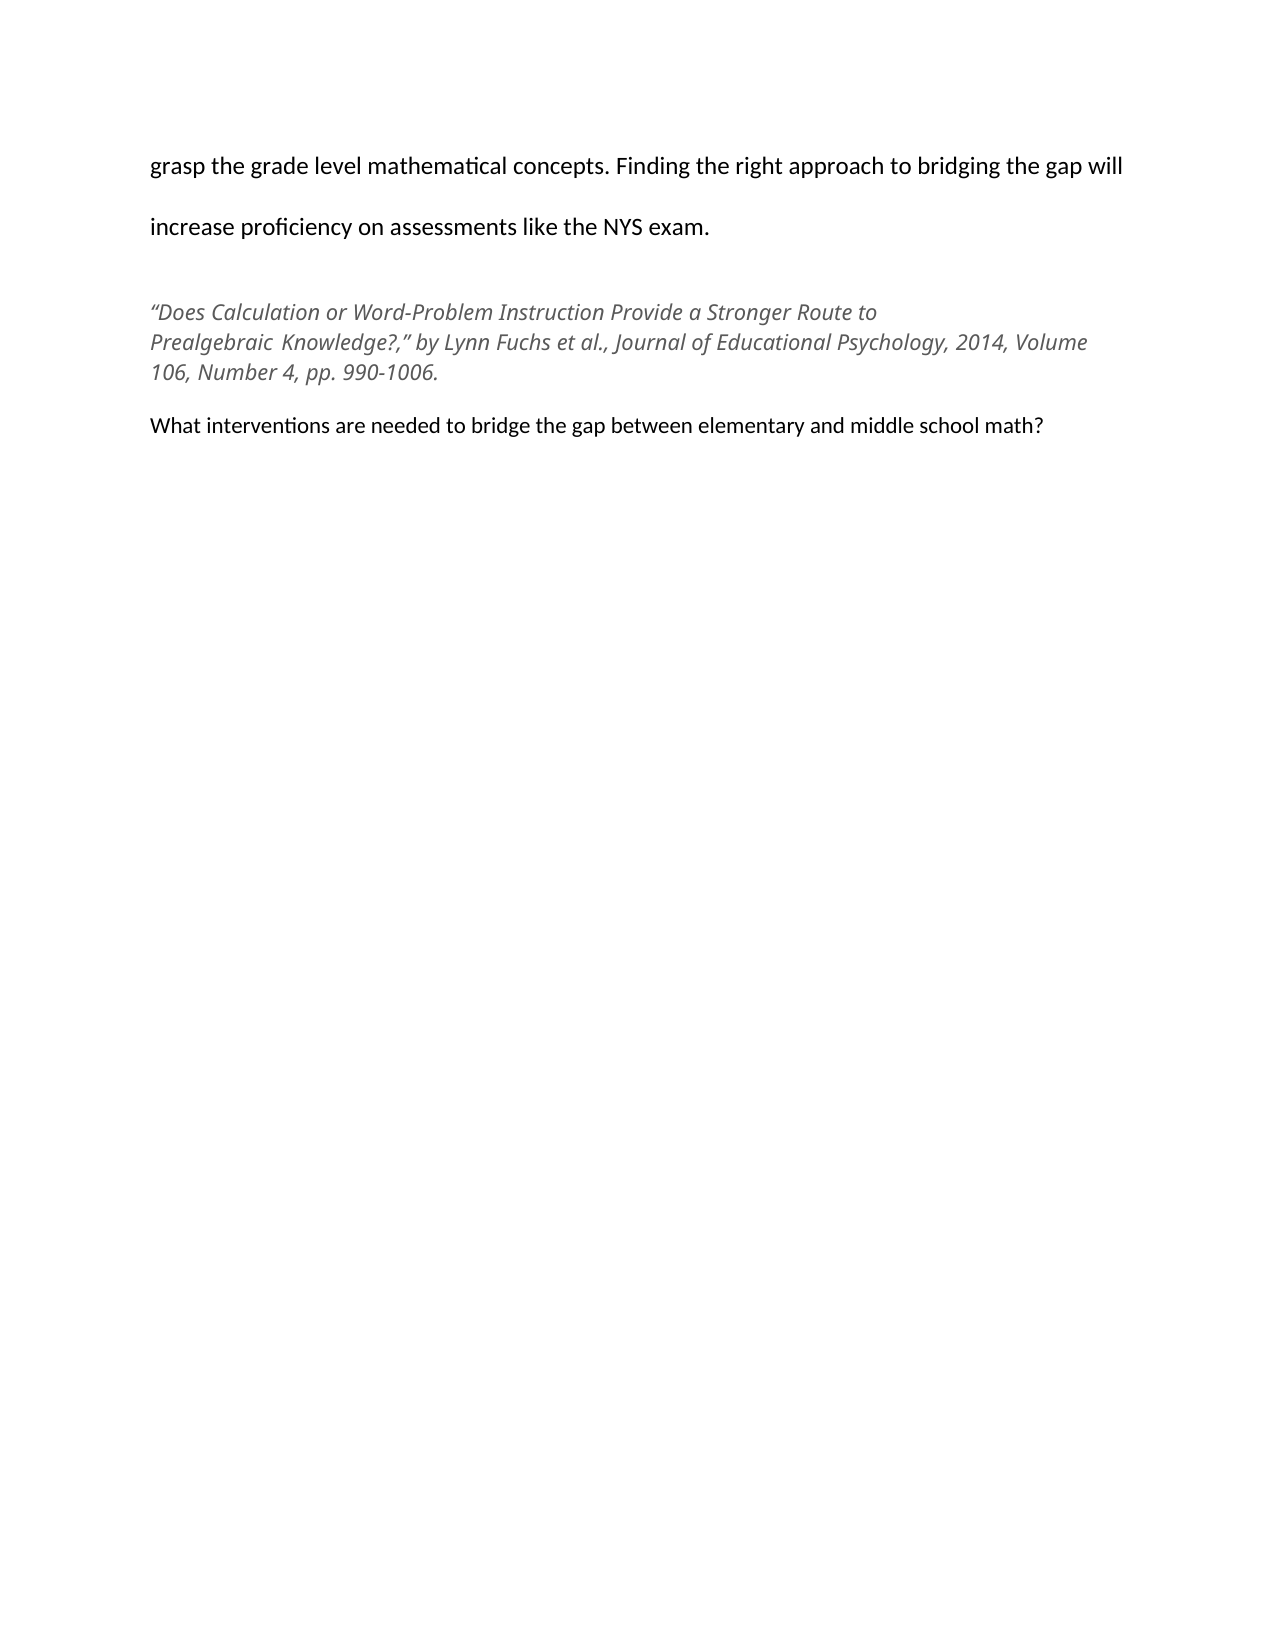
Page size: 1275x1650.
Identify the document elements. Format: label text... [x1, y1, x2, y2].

text What interventions are needed to bridge the gap between elementary and middle school math? [150, 411, 1125, 439]
text “Does Calculation or Word-Problem Instruction Provide a Stronger Route to Prealgebraic Knowledge?,” by Lynn Fuchs et al., Journal of Educational Psychology, 2014, Volume 106, Number 4, pp. 990-1006. [150, 297, 1125, 386]
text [150, 150, 1125, 242]
